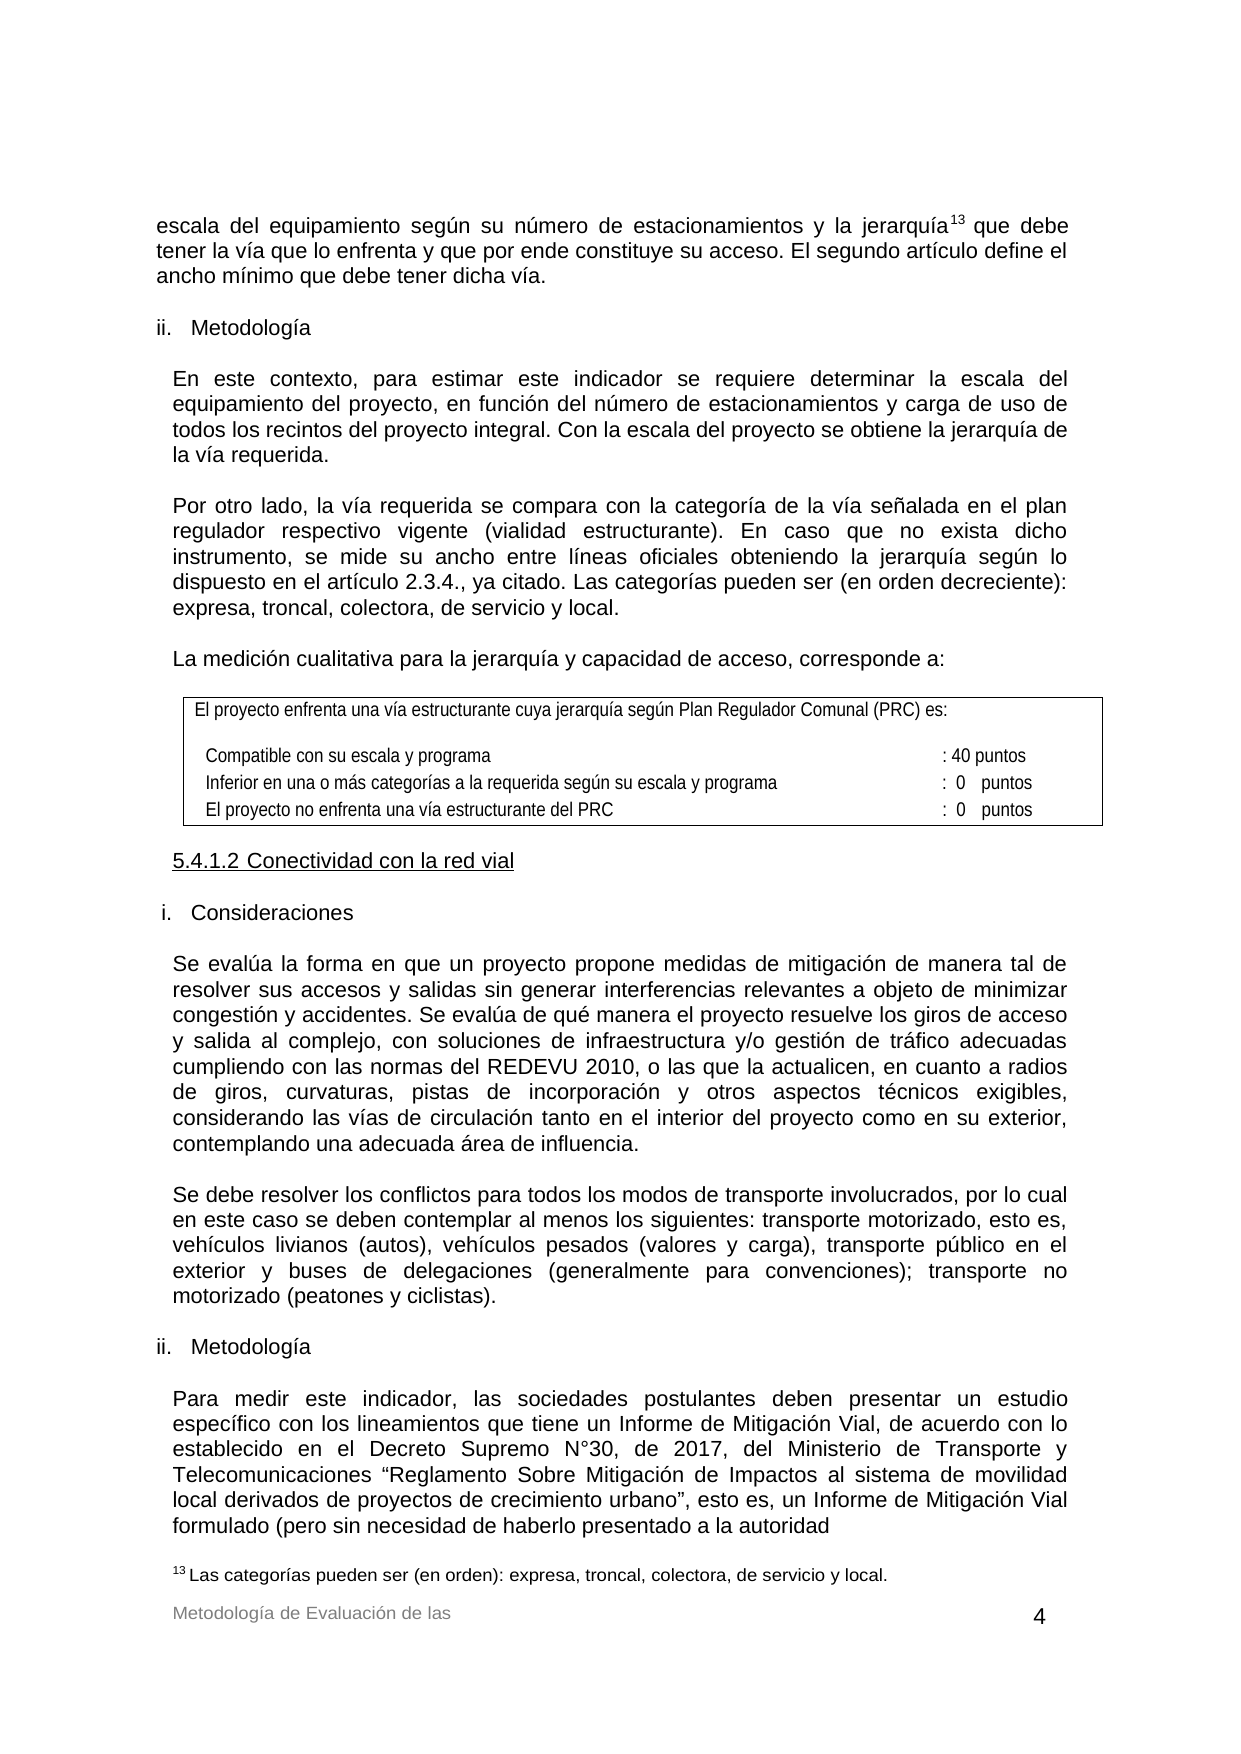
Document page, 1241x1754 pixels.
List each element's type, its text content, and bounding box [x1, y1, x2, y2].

text La medición cualitativa para la jerarquía y capacidad de acceso, corresponde a: [172, 646, 1144, 671]
text Se evalúa la forma en que un proyecto propone medidas de mitigación de manera tal de resolver sus accesos y salidas sin generar interferencias relevantes a objeto de minimizar congestión y accidentes. Se evalúa de qué manera el proyecto resuelve los giros de acceso y salida al complejo, con soluciones de infraestructura y/o gestión de tráfico adecuadas cumpliendo con las normas del REDEVU 2010, o las que la actualicen, en cuanto a radios de giros, curvaturas, pistas de incorporación y otros aspectos técnicos exigibles, considerando las vías de circulación tanto en el interior del proyecto como en su exterior, contemplando una adecuada área de influencia. [172, 951, 1069, 1156]
list Metodología [156, 314, 1144, 340]
text 13 Las categorías pueden ser (en orden): expresa, troncal, colectora, de servicio y local. [172, 1563, 1069, 1585]
text En este contexto, para estimar este indicador se requiere determinar la escala del equipamiento del proyecto, en función del número de estacionamientos y carga de uso de todos los recintos del proyecto integral. Con la escala del proyecto se obtiene la jerarquía de la vía requerida. [172, 366, 1069, 467]
list Consideraciones [161, 900, 1144, 925]
text Por otro lado, la vía requerida se compara con la categoría de la vía señalada en el plan regulador respectivo vigente (vialidad estructurante). En caso que no exista dicho instrumento, se mide su ancho entre líneas oficiales obteniendo la jerarquía según lo dispuesto en el artículo 2.3.4., ya citado. Las categorías pueden ser (en orden decreciente): expresa, troncal, colectora, de servicio y local. [172, 493, 1069, 620]
text Para medir este indicador, las sociedades postulantes deben presentar un estudio específico con los lineamientos que tiene un Informe de Mitigación Vial, de acuerdo con lo establecido en el Decreto Supremo N°30, de 2017, del Ministerio de Transporte y Telecomunicaciones “Reglamento Sobre Mitigación de Impactos al sistema de movilidad local derivados de proyectos de crecimiento urbano”, esto es, un Informe de Mitigación Vial formulado (pero sin necesidad de haberlo presentado a la autoridad [172, 1385, 1069, 1538]
list Conectividad con la red vial [172, 848, 1144, 874]
list Metodología [156, 1334, 1144, 1359]
text escala del equipamiento según su número de estacionamientos y la jerarquía13 que debe tener la vía que lo enfrenta y que por ende constituye su acceso. El segundo artículo define el ancho mínimo que debe tener dicha vía. [156, 212, 1069, 289]
text Se debe resolver los conflictos para todos los modos de transporte involucrados, por lo cual en este caso se deben contemplar al menos los siguientes: transporte motorizado, esto es, vehículos livianos (autos), vehículos pesados (valores y carga), transporte público en el exterior y buses de delegaciones (generalmente para convenciones); transporte no motorizado (peatones y ciclistas). [172, 1182, 1069, 1308]
